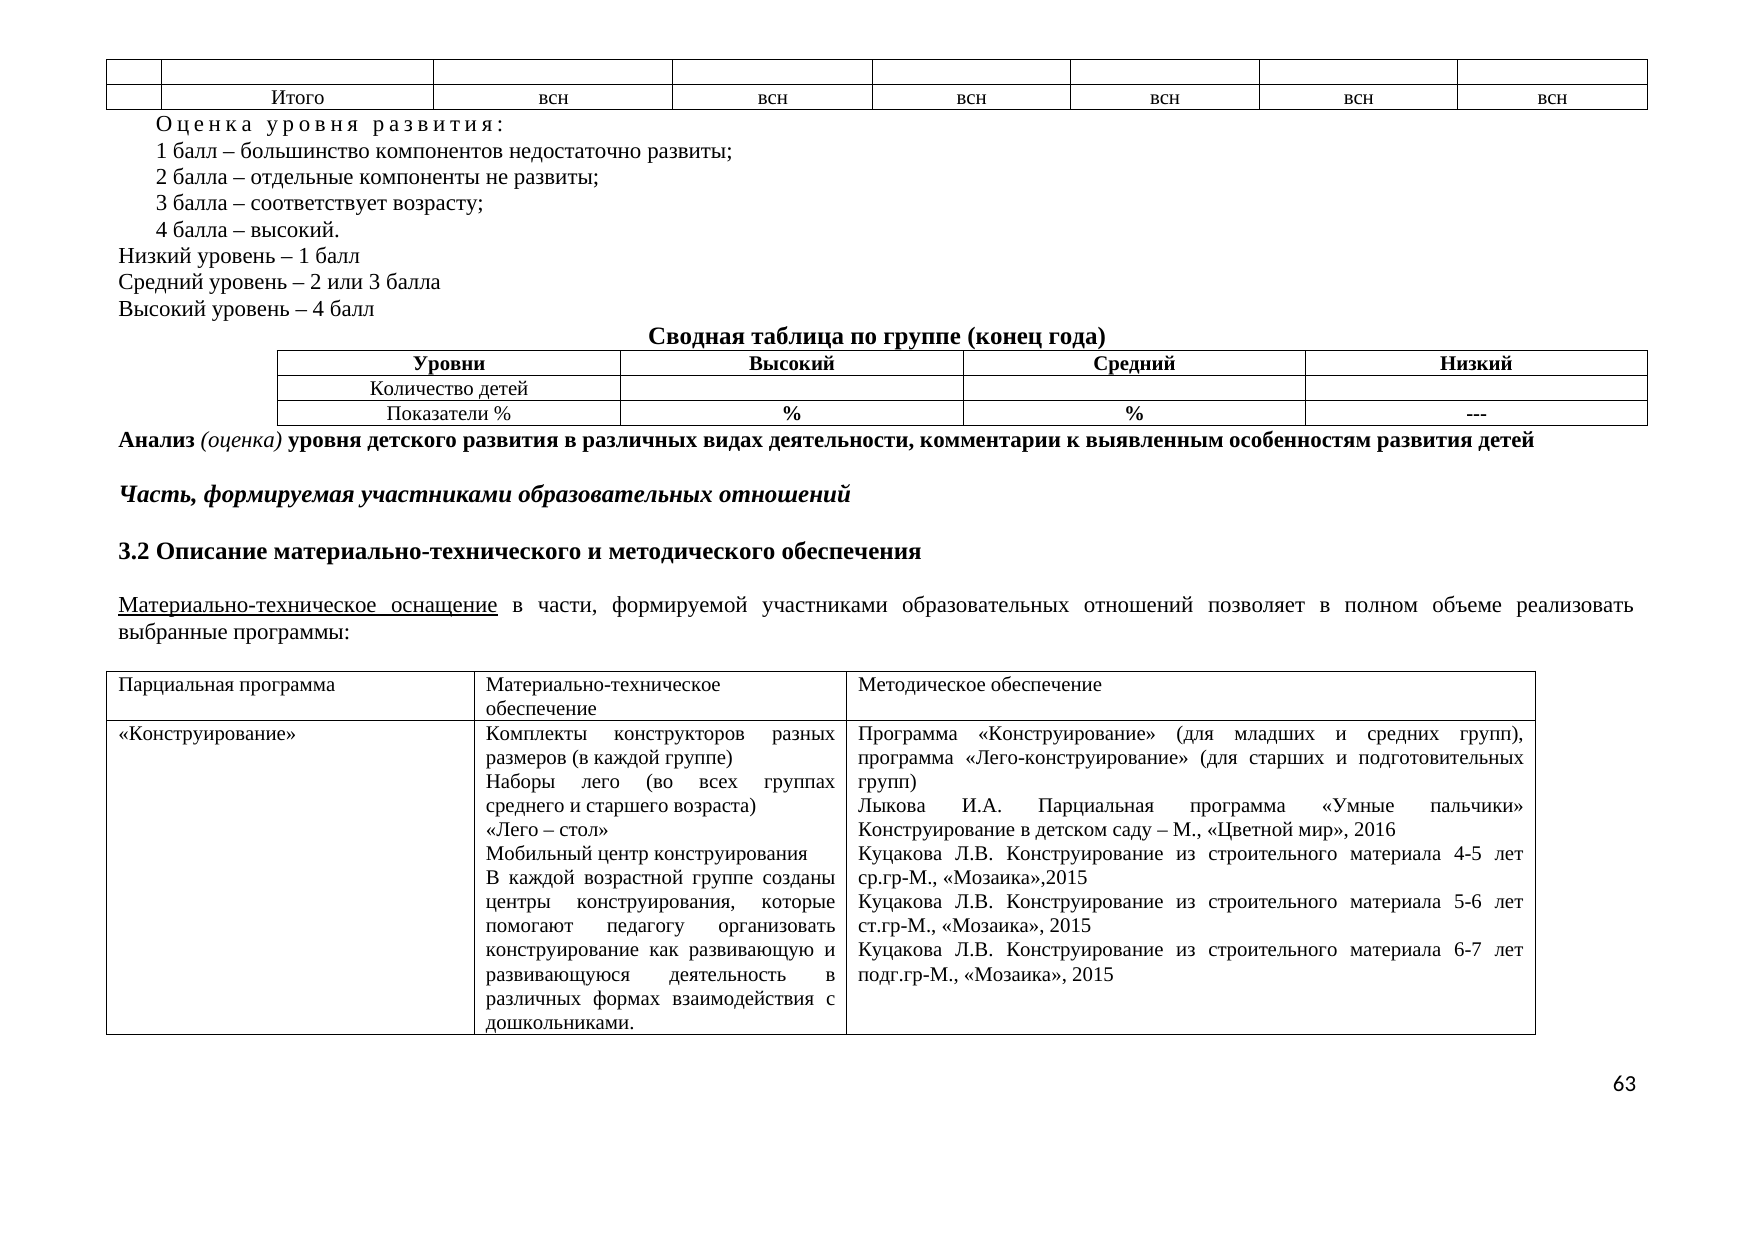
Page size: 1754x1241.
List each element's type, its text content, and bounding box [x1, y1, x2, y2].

text 4 балла – высокий. [118, 216, 1636, 242]
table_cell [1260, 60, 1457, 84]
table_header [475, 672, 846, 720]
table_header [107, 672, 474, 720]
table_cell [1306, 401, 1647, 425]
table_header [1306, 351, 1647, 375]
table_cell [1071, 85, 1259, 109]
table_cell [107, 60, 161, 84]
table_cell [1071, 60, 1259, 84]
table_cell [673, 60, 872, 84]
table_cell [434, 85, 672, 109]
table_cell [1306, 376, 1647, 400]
text Высокий уровень – 4 балл [118, 295, 1636, 321]
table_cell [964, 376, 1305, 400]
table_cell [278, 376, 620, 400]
text Материально-техническое оснащение в части, формируемой участниками образовательных отношений позволяет в полном объеме реализовать выбранные программы: [118, 592, 1636, 644]
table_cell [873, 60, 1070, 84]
text 2 балла – отдельные компоненты не развиты; [118, 163, 1636, 189]
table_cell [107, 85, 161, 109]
text Сводная таблица по группе (конец года) [118, 321, 1636, 350]
text Средний уровень – 2 или 3 балла [118, 268, 1636, 295]
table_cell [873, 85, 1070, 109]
text 1 балл – большинство компонентов недостаточно развиты; [118, 137, 1636, 163]
text Часть, формируемая участниками образовательных отношений [118, 479, 1636, 508]
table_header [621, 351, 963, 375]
text Анализ (оценка) уровня детского развития в различных видах деятельности, комментарии к выявленным особенностям развития детей [118, 426, 1636, 453]
text 3 балла – соответствует возрасту; [118, 189, 1636, 216]
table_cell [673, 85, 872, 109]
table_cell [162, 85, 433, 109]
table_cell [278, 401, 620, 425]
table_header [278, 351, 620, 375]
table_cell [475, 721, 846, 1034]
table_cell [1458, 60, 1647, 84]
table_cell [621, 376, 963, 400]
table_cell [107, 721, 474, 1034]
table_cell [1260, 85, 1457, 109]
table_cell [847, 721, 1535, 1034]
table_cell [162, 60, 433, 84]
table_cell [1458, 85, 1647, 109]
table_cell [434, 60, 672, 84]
text Низкий уровень – 1 балл [118, 242, 1636, 268]
text Оценка уровня развития: [118, 110, 1636, 137]
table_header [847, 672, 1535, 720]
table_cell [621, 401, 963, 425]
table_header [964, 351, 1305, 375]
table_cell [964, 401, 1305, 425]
text 3.2 Описание материально-технического и методического обеспечения [118, 536, 1636, 565]
